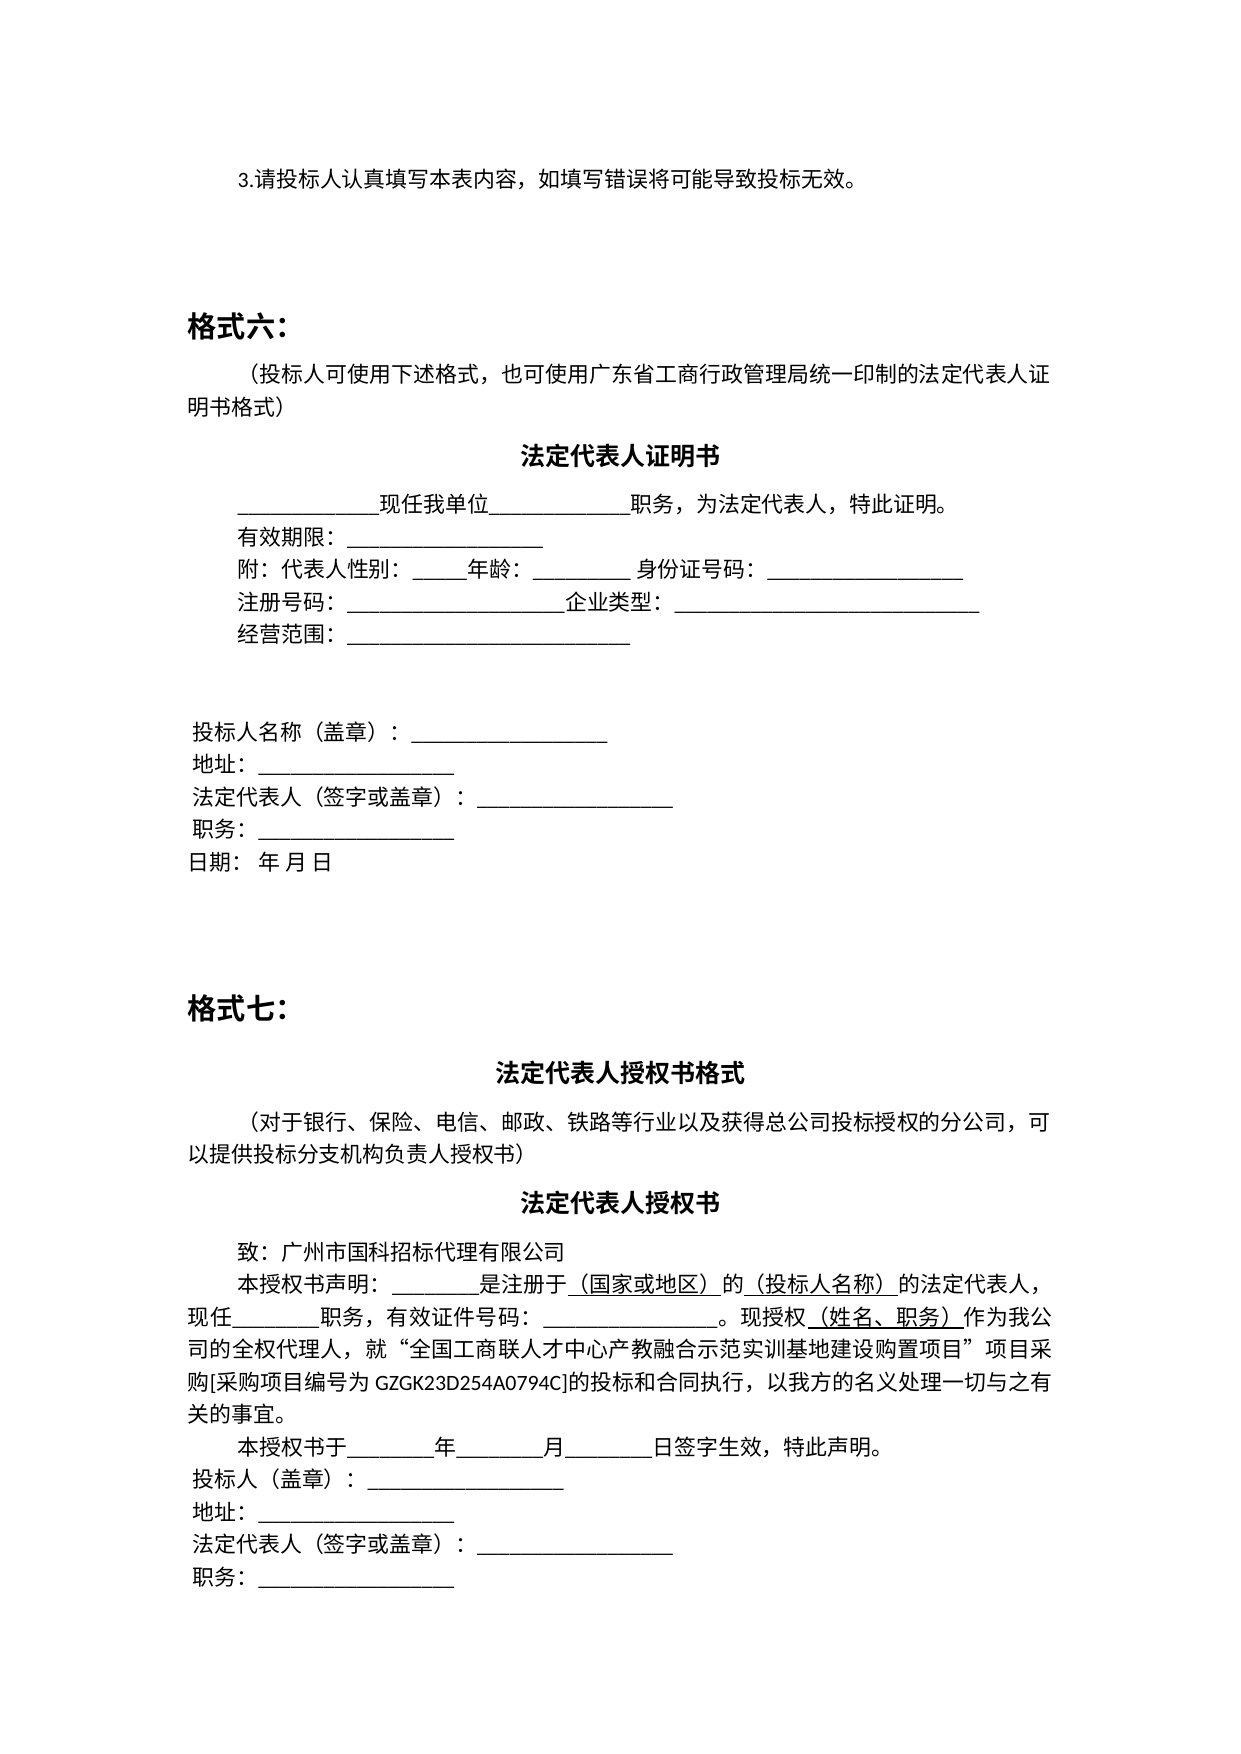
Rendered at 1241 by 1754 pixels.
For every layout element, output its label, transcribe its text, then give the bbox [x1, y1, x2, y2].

text 法定代表人授权书 [187, 1169, 1053, 1234]
text 格式六： [187, 292, 1053, 357]
text 格式七： [187, 974, 1053, 1039]
text 附：代表人性别：_____年龄：_________ 身份证号码：__________________ [187, 552, 1053, 584]
text （投标人可使用下述格式，也可使用广东省工商行政管理局统一印制的法定代表人证明书格式） [187, 357, 1053, 422]
text 注册号码：____________________企业类型：____________________________ [187, 584, 1053, 617]
text 本授权书声明：________是注册于（国家或地区）的（投标人名称）的法定代表人，现任________职务，有效证件号码：________________。现授权（姓名、职务）作为我公司的全权代理人，就“全国工商联人才中心产教融合示范实训基地建设购置项目”项目采购[采购项目编号为GZGK23D254A0794C]的投标和合同执行，以我方的名义处理一切与之有关的事宜。 [187, 1267, 1053, 1429]
text 有效期限：__________________ [187, 519, 1053, 552]
text 致：广州市国科招标代理有限公司 [187, 1234, 1053, 1267]
text 本授权书于________年________月________日签字生效，特此声明。 [187, 1429, 1053, 1462]
text 地址：__________________ [187, 1494, 1053, 1527]
text 法定代表人（签字或盖章）：__________________ [187, 1527, 1053, 1559]
text 职务：__________________ [187, 812, 1053, 844]
text 法定代表人（签字或盖章）：__________________ [187, 779, 1053, 812]
text （对于银行、保险、电信、邮政、铁路等行业以及获得总公司投标授权的分公司，可以提供投标分支机构负责人授权书） [187, 1104, 1053, 1169]
text 法定代表人证明书 [187, 422, 1053, 487]
text _____________现任我单位_____________职务，为法定代表人，特此证明。 [187, 487, 1053, 519]
text 投标人（盖章）：__________________ [187, 1462, 1053, 1494]
text 法定代表人授权书格式 [187, 1039, 1053, 1104]
text 3.请投标人认真填写本表内容，如填写错误将可能导致投标无效。 [187, 162, 1053, 194]
text 日期： 年 月 日 [187, 844, 1053, 877]
text 职务：__________________ [187, 1559, 1053, 1592]
text 投标人名称（盖章）：__________________ [187, 714, 1053, 747]
text 地址：__________________ [187, 747, 1053, 779]
text 经营范围：__________________________ [187, 617, 1053, 649]
